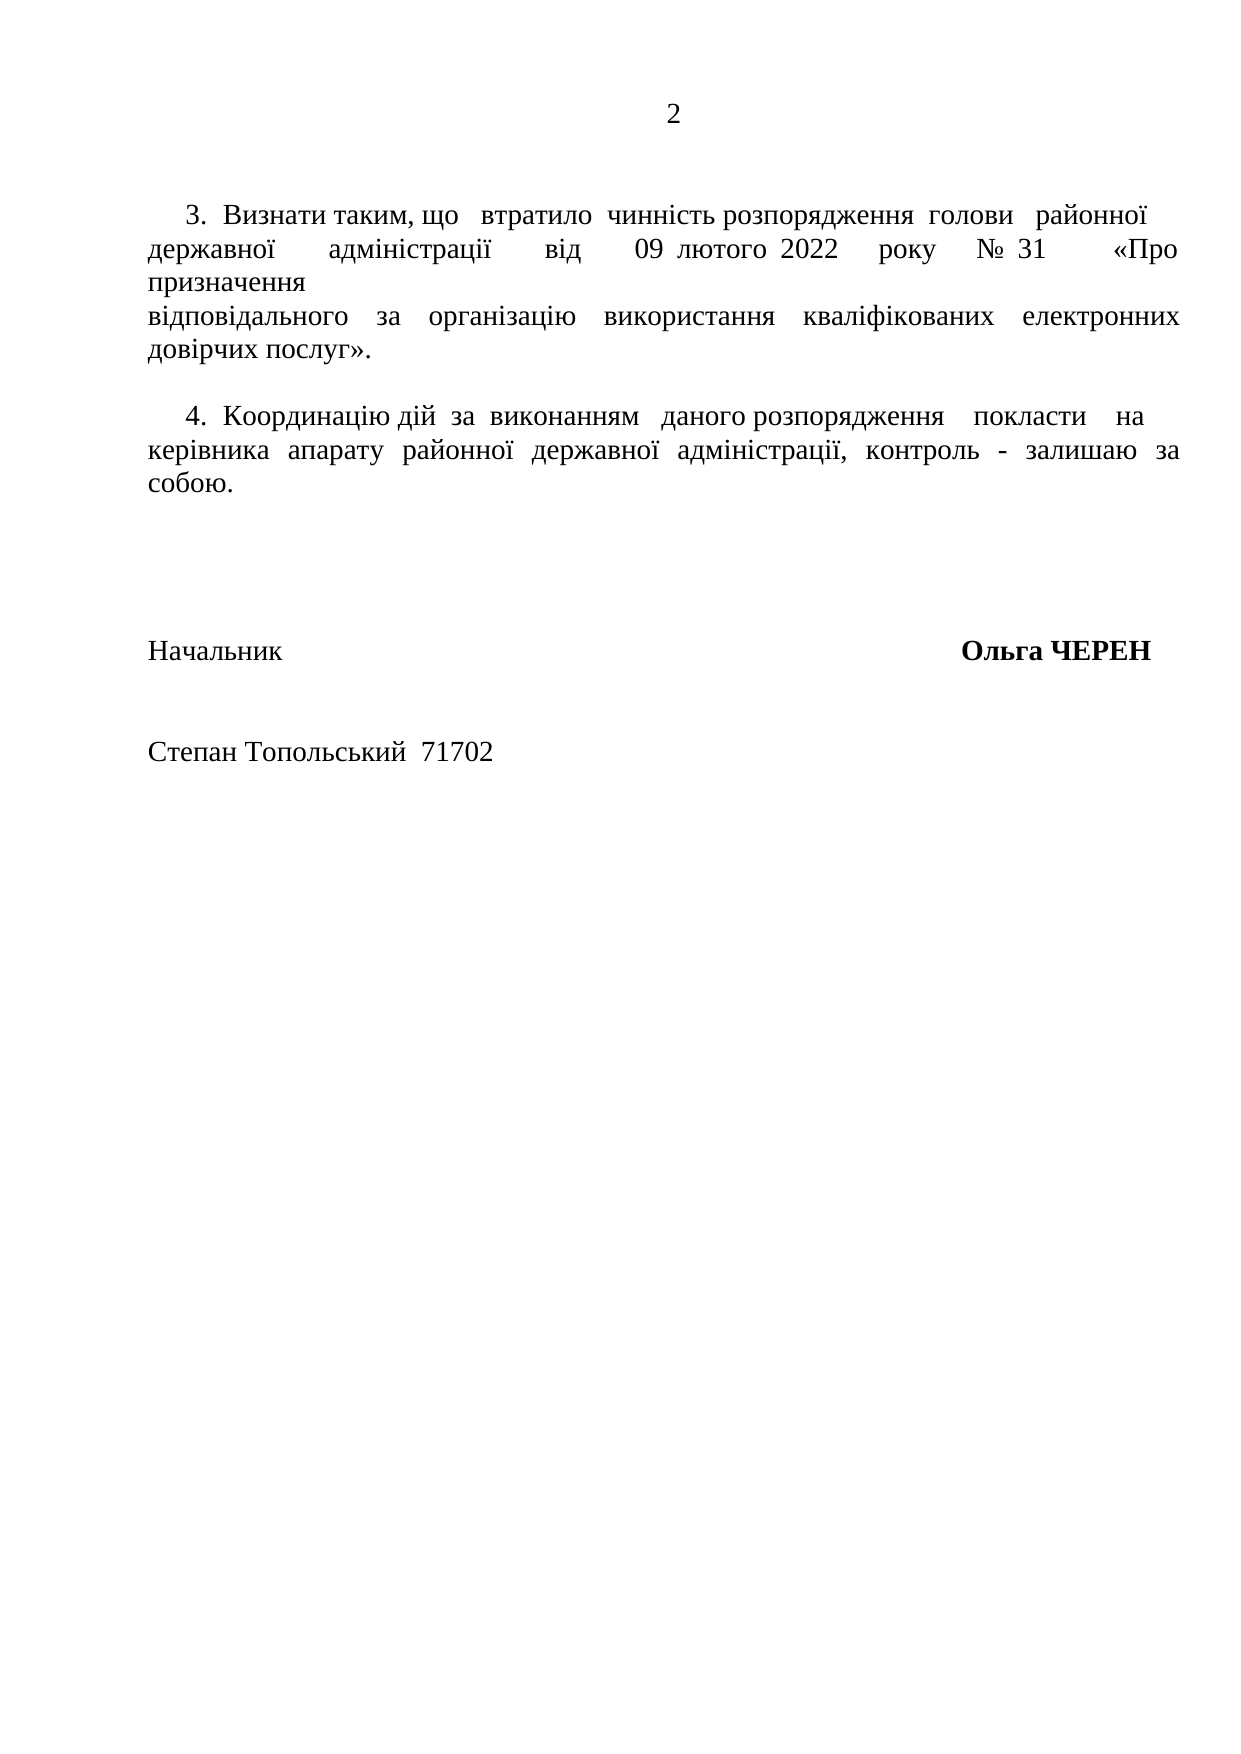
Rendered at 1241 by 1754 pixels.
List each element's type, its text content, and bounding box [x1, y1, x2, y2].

text відповідального за організацію використання кваліфікованих електронних довірчих послуг». [148, 298, 1181, 365]
text керівника апарату районної державної адміністрації, контроль - залишаю за собою. [148, 432, 1181, 499]
list 2 [185, 97, 1181, 130]
text державної адміністрації від 09 лютого 2022 року № 31 «Про призначення [148, 231, 1181, 298]
text Начальник Ольга ЧЕРЕН [148, 633, 1181, 667]
list Координацію дій за виконанням даного розпорядження покласти на [185, 398, 1181, 432]
text Степан Топольський 71702 [148, 734, 1181, 767]
list Визнати таким, що втратило чинність розпорядження голови районної [185, 197, 1181, 231]
